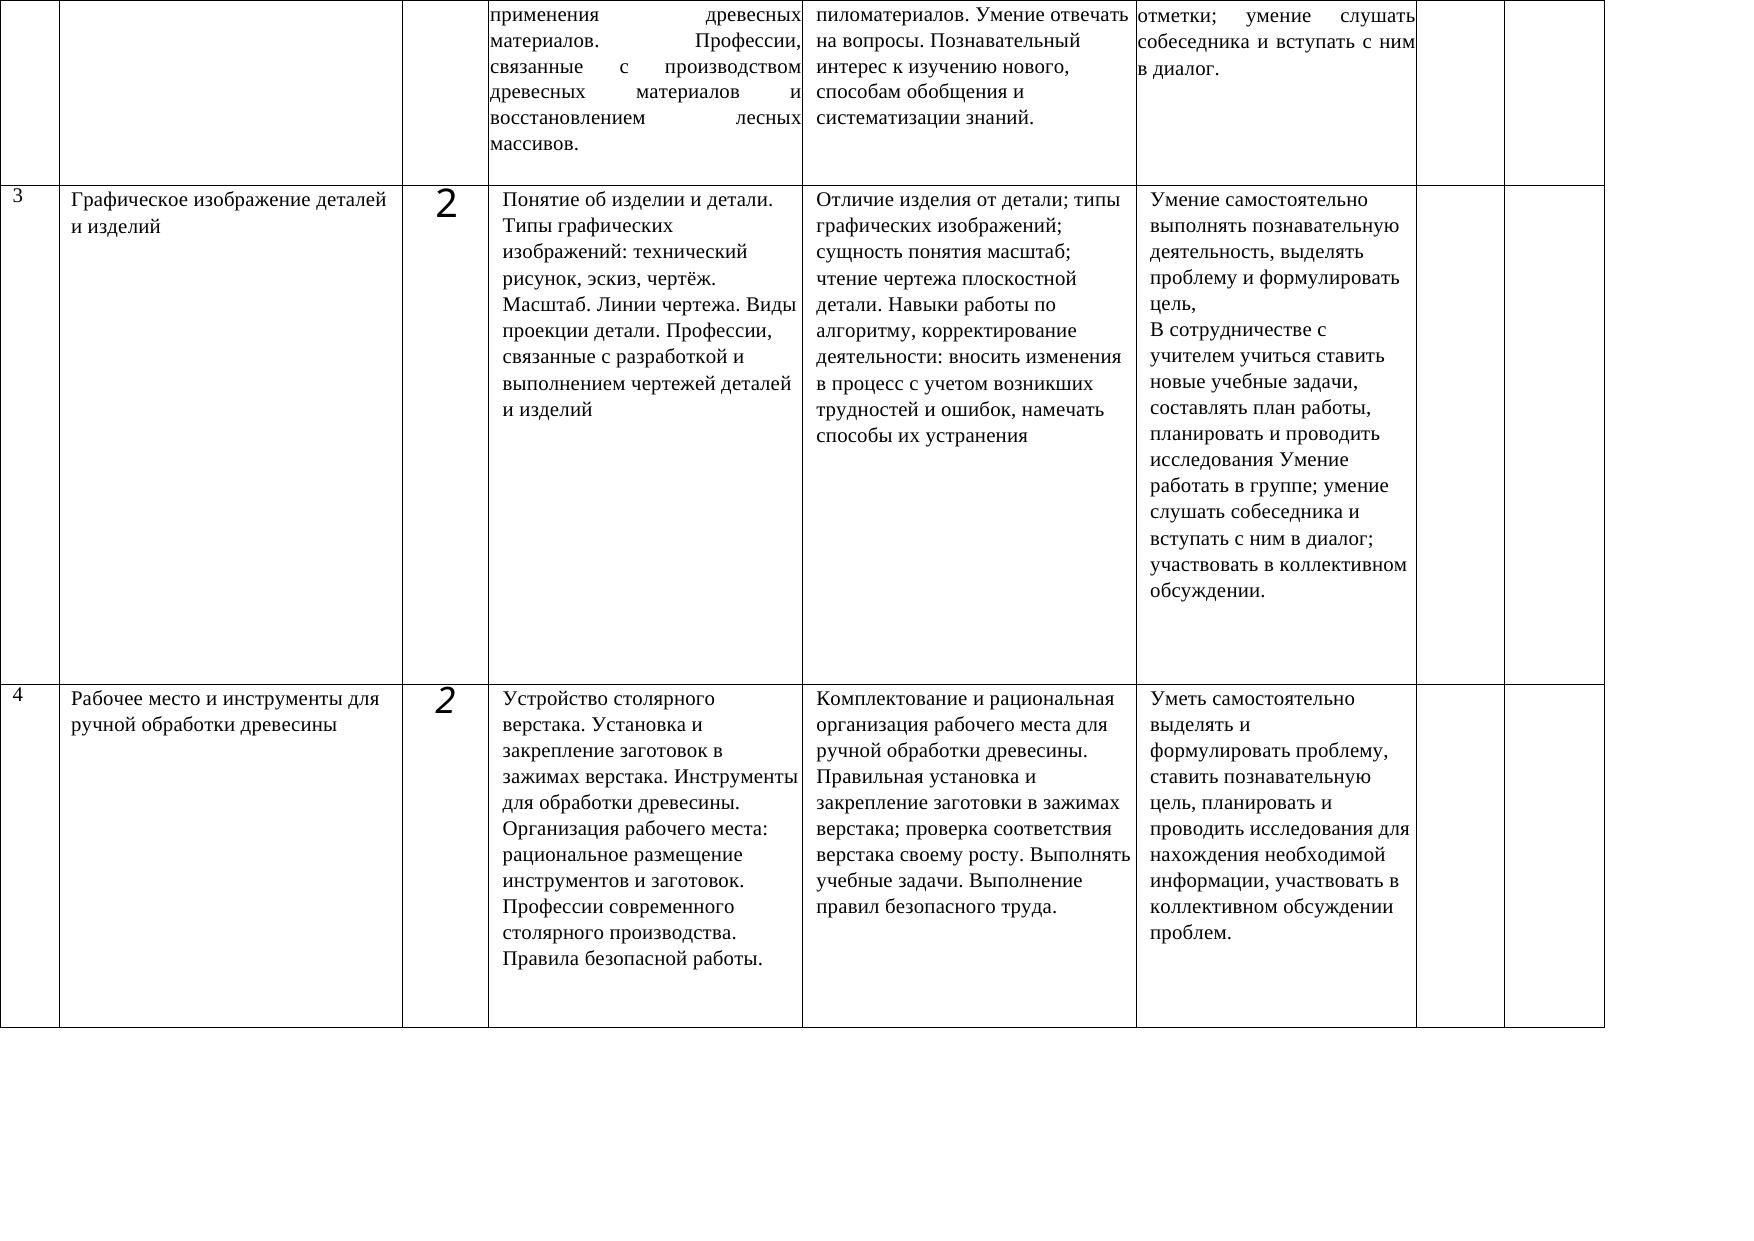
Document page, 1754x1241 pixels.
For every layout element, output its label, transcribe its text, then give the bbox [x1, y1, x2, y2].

table_header [1417, 1, 1504, 184]
table_header [1505, 1, 1604, 184]
table_cell Умение самостоятельно выполнять познавательную деятельность, выделять проблему и формулировать цель, В сотрудничестве с учителем учиться ставить новые учебные задачи, составлять план работы, планировать и проводить исследования Умение работать в группе; умение слушать собеседника и вступать с ним в диалог; участвовать в коллективном обсуждении. [1137, 186, 1416, 683]
table_cell [1417, 685, 1504, 1027]
table_cell Отличие изделия от детали; типы графических изображений; сущность понятия масштаб; чтение чертежа плоскостной детали. Навыки работы по алгоритму, корректирование деятельности: вносить изменения в процесс с учетом возникших трудностей и ошибок, намечать способы их устранения [803, 186, 1136, 683]
table_cell 4 [1, 685, 59, 1027]
table_header пиломатериалов. Умение отвечать на вопросы. Познавательный интерес к изучению нового, способам обобщения и систематизации знаний. [803, 1, 1136, 184]
table_header [1, 1, 59, 184]
table_cell Понятие об изделии и детали. Типы графических изображений: технический рисунок, эскиз, чертёж. Масштаб. Линии чертежа. Виды проекции детали. Профессии, связанные с разработкой и выполнением чертежей деталей и изделий [489, 186, 802, 683]
table_cell Устройство столярного верстака. Установка и закрепление заготовок в зажимах верстака. Инструменты для обработки древесины. Организация рабочего места: рациональное размещение инструментов и заготовок. Профессии современного столярного производства. Правила безопасной работы. [489, 685, 802, 1027]
table_cell Рабочее место и инструменты для ручной обработки древесины [60, 685, 402, 1027]
table_cell Уметь самостоятельно выделять и формулировать проблему, ставить познавательную цель, планировать и проводить исследования для нахождения необходимой информации, участвовать в коллективном обсуждении проблем. [1137, 685, 1416, 1027]
table_cell 3 [1, 186, 59, 683]
table_header [60, 1, 402, 184]
table_cell Графическое изображение деталей и изделий [60, 186, 402, 683]
table_cell [1417, 186, 1504, 683]
table_header [403, 1, 488, 184]
table_cell Комплектование и рациональная организация рабочего места для ручной обработки древесины. Правильная установка и закрепление заготовки в зажимах верстака; проверка соответствия верстака своему росту. Выполнять учебные задачи. Выполнение правил безопасного труда. [803, 685, 1136, 1027]
table_cell [1505, 685, 1604, 1027]
table_cell 2 [403, 186, 488, 683]
table_header отметки; умение слушать собеседника и вступать с ним в диалог. [1137, 1, 1416, 184]
table_cell 2 [403, 685, 488, 1027]
table_header применения древесных материалов. Профессии, связанные с производством древесных материалов и восстановлением лесных массивов. [489, 1, 802, 184]
table_cell [1505, 186, 1604, 683]
